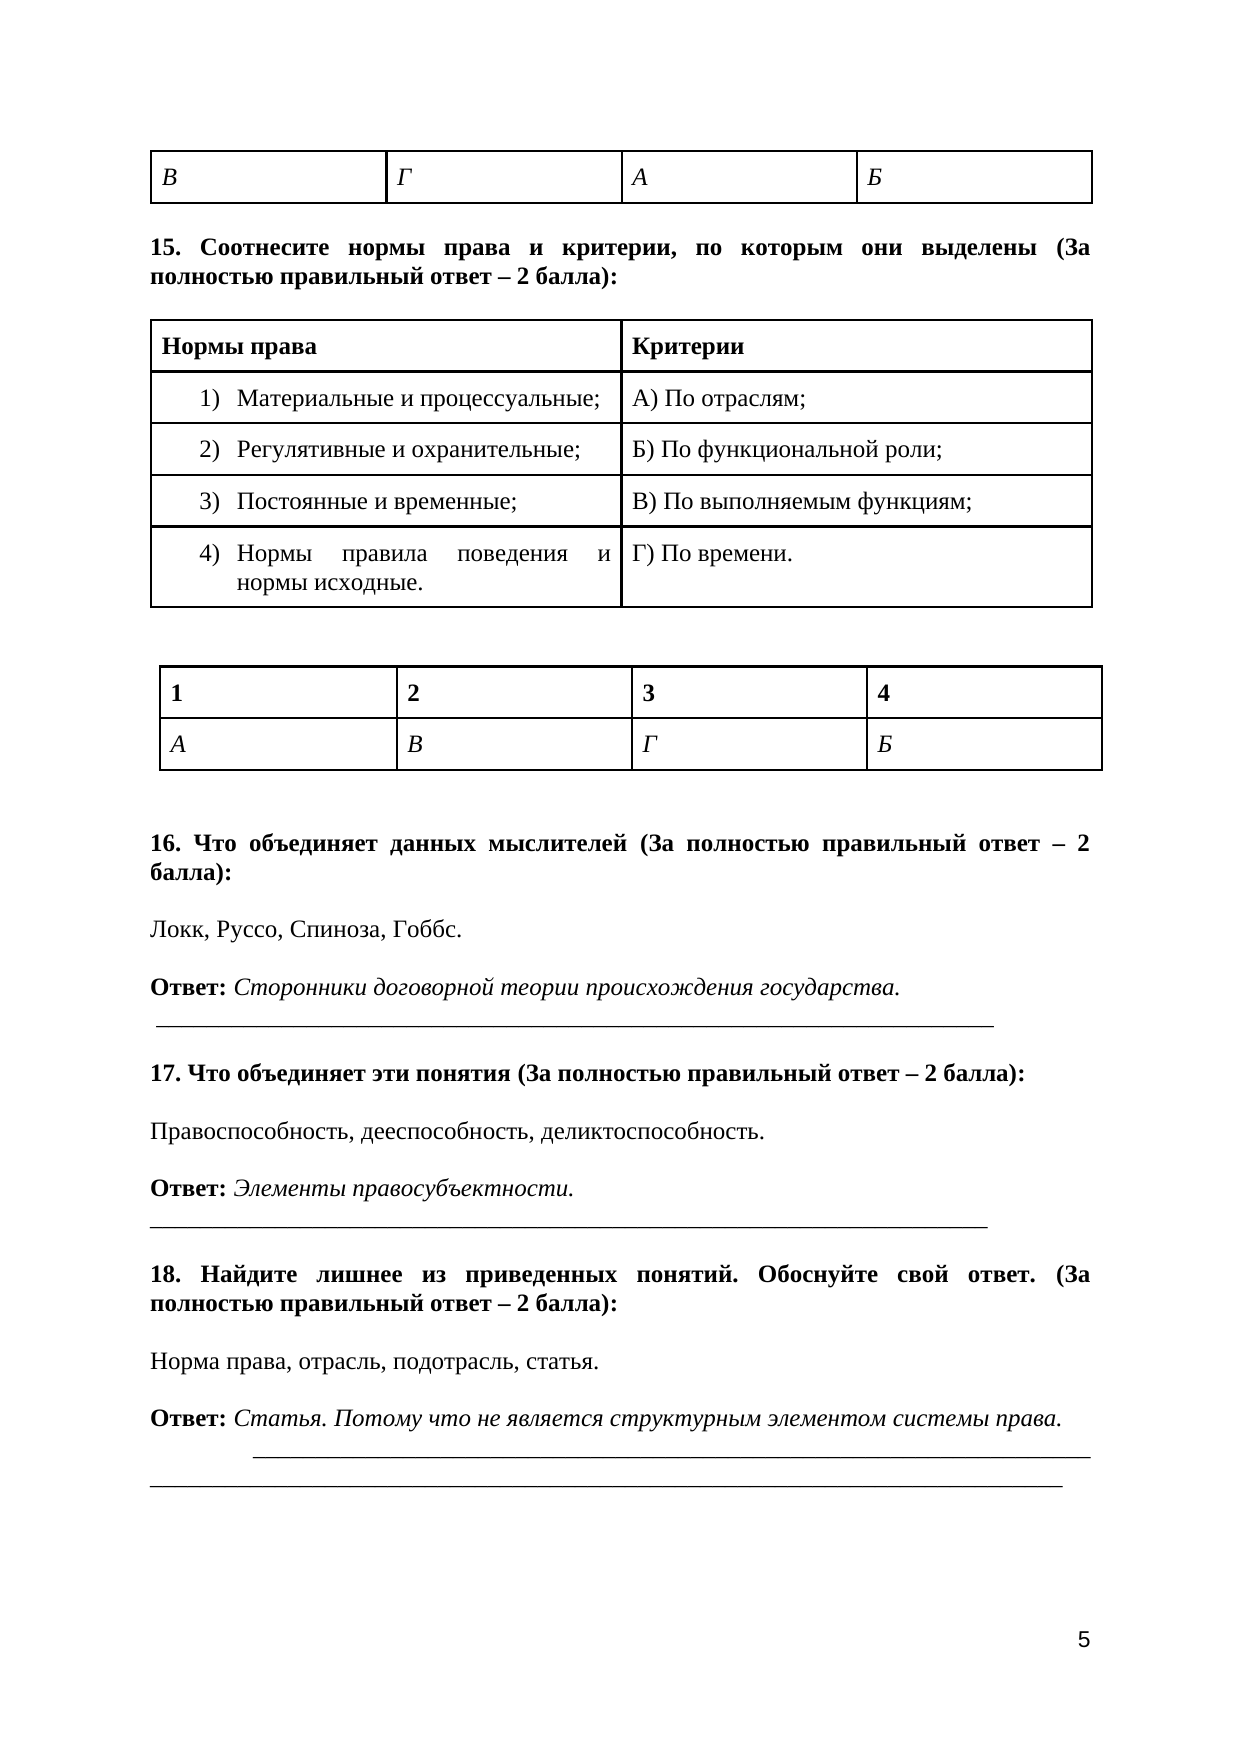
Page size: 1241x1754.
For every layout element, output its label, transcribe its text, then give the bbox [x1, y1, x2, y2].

table_header 3 [633, 668, 866, 717]
table_header 2 [398, 668, 631, 717]
table_header 1 [161, 668, 396, 717]
table_cell Б [868, 719, 1101, 769]
table_cell В) По выполняемым функциям; [623, 476, 1091, 525]
table_cell Г [633, 719, 866, 769]
text Норма права, отрасль, подотрасль, статья. [150, 1346, 1090, 1374]
text ___________________________________________________________________ _________________________________________________________________________ [150, 1432, 1090, 1489]
table_cell А [161, 719, 396, 769]
table_cell Г [388, 152, 621, 202]
table_cell Регулятивные и охранительные; [152, 424, 620, 474]
text ___________________________________________________________________ [150, 1001, 1090, 1029]
table_cell Постоянные и временные; [152, 476, 620, 525]
table_header Критерии [623, 321, 1091, 370]
table_header Нормы права [152, 321, 620, 370]
table_cell Г) По времени. [623, 528, 1091, 606]
text Локк, Руссо, Спиноза, Гоббс. [150, 914, 1090, 943]
text Ответ: Статья. Потому что не является структурным элементом системы права. [150, 1403, 1090, 1432]
text Правоспособность, дееспособность, деликтоспособность. [150, 1116, 1090, 1144]
text ___________________________________________________________________ [150, 1202, 1090, 1231]
table_cell Б [858, 152, 1091, 202]
text 18. Найдите лишнее из приведенных понятий. Обоснуйте свой ответ. (За полностью правильный ответ – 2 балла): [150, 1259, 1090, 1317]
table_cell А) По отраслям; [623, 373, 1091, 422]
table_cell В [152, 152, 385, 202]
table_cell Б) По функциональной роли; [623, 424, 1091, 474]
table_cell Нормы правила поведения и нормы исходные. [152, 528, 620, 606]
text 17. Что объединяет эти понятия (За полностью правильный ответ – 2 балла): [150, 1058, 1090, 1087]
text 15. Соотнесите нормы права и критерии, по которым они выделены (За полностью правильный ответ – 2 балла): [150, 232, 1090, 290]
table_cell Материальные и процессуальные; [152, 373, 620, 422]
text Ответ: Сторонники договорной теории происхождения государства. [150, 972, 1090, 1001]
table_header 4 [868, 668, 1101, 717]
text 16. Что объединяет данных мыслителей (За полностью правильный ответ – 2 балла): [150, 828, 1090, 886]
table_cell А [623, 152, 856, 202]
table_cell В [398, 719, 631, 769]
text Ответ: Элементы правосубъектности. [150, 1173, 1090, 1202]
